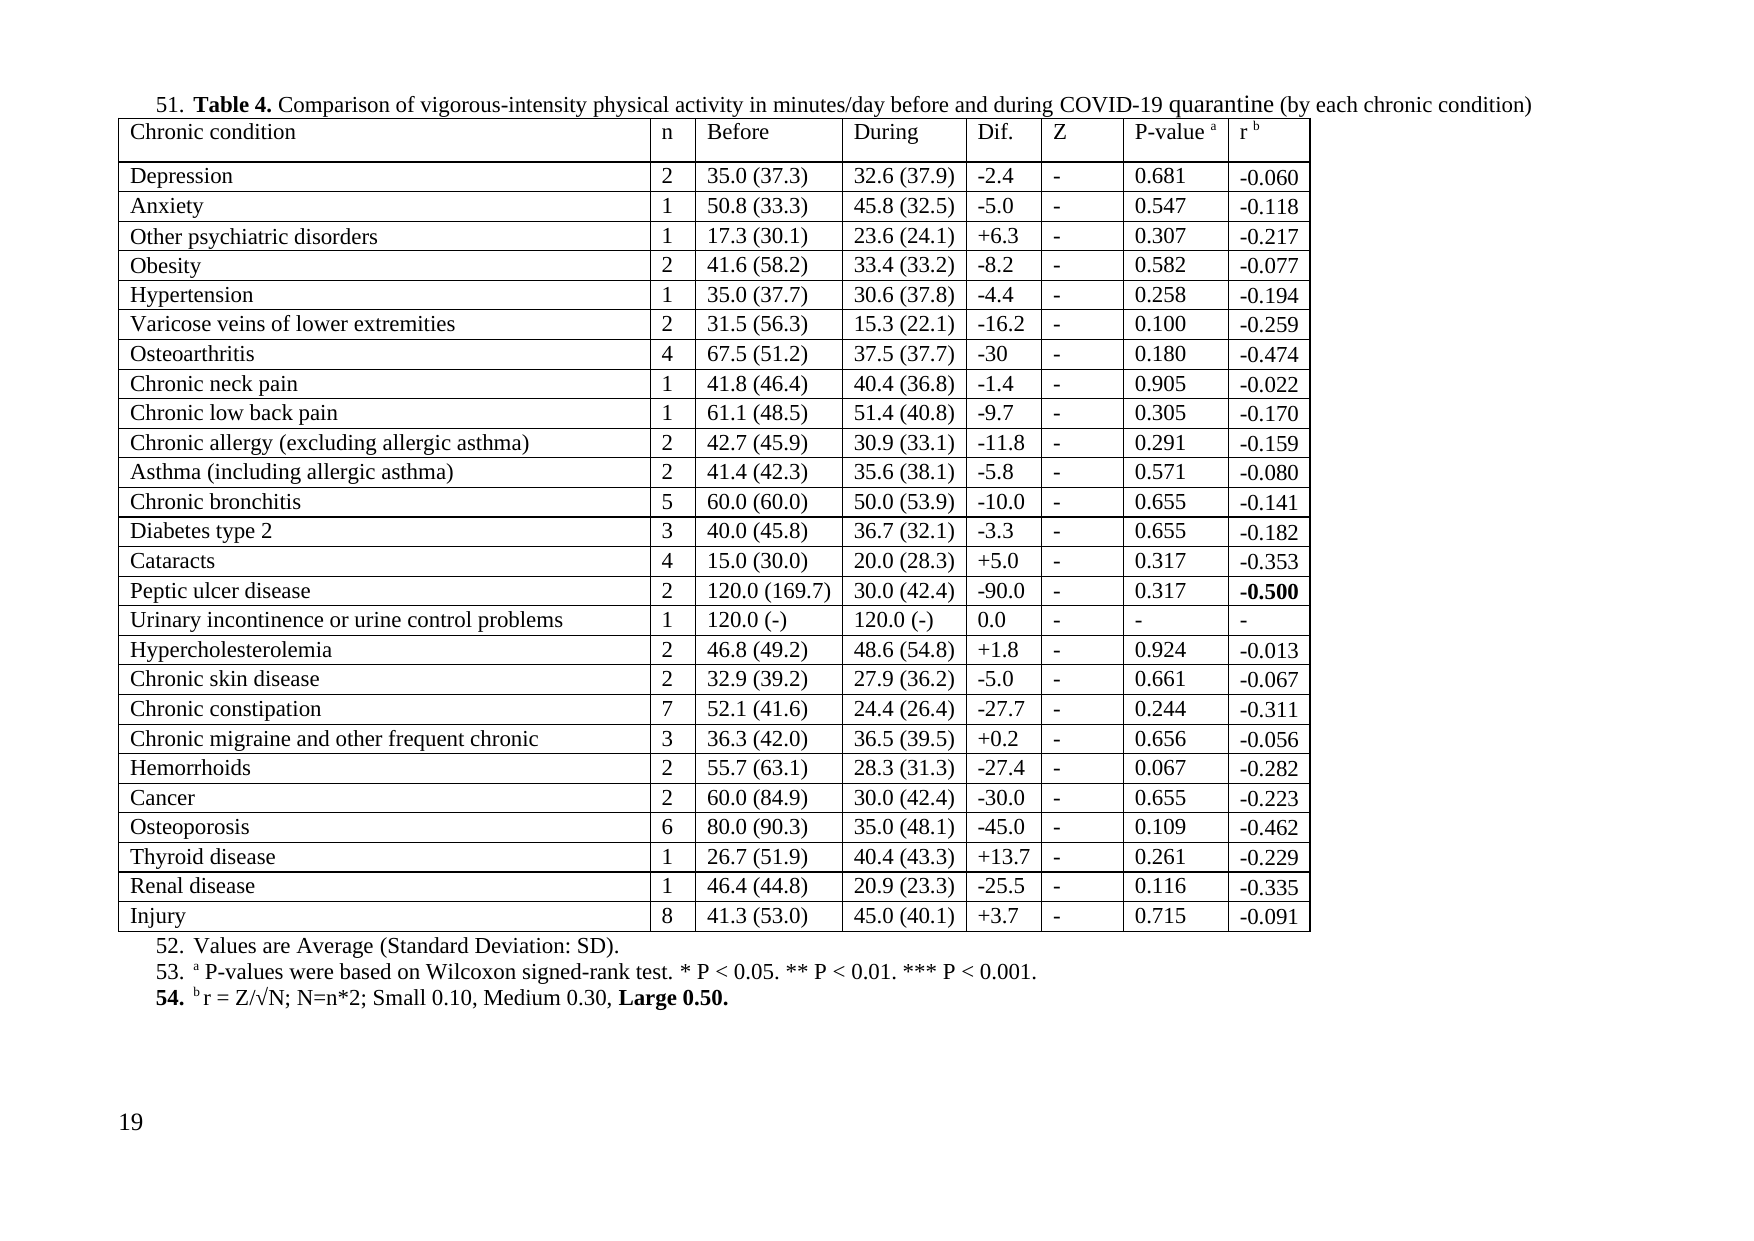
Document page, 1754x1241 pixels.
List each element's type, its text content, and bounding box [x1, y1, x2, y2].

table_cell -0.170 [1229, 399, 1309, 428]
table_header Chronic condition [119, 119, 650, 161]
table_cell -16.2 [967, 310, 1041, 339]
table_cell -0.056 [1229, 725, 1309, 753]
table_cell -0.411 [1042, 163, 1123, 191]
table_cell 27.9 (36.2) [843, 665, 966, 694]
table_cell -1.122 [1042, 843, 1123, 871]
table_cell Depression [119, 163, 650, 191]
table_cell - [1229, 606, 1309, 635]
table_cell Hypertension [119, 281, 650, 309]
table_cell 31.5 (56.3) [696, 310, 842, 339]
table_cell 20.0 (28.3) [843, 547, 966, 576]
table_cell 17.3 (30.1) [696, 222, 842, 250]
table_cell +6.3 [967, 222, 1041, 250]
table_cell 48.6 (54.8) [843, 636, 966, 664]
table_cell +5.0 [967, 547, 1041, 576]
table_cell -0.223 [1229, 784, 1309, 812]
table_cell 120.0 (-) [843, 606, 966, 635]
table_cell 0.317 [1124, 547, 1228, 576]
table_cell 5 [651, 488, 695, 516]
table_cell 37.5 (37.7) [843, 340, 966, 368]
table_cell -1.025 [1042, 399, 1123, 428]
table_cell 14 [651, 370, 695, 398]
table_cell 55.7 (63.1) [696, 754, 842, 783]
table_cell -0.474 [1229, 340, 1309, 368]
table_cell -0.438 [1042, 665, 1123, 694]
table_cell -5.8 [967, 458, 1041, 487]
table_cell -27.4 [967, 754, 1041, 783]
table_cell 0.656 [1124, 725, 1228, 753]
table_cell -4.4 [967, 281, 1041, 309]
table_cell 20 [651, 310, 695, 339]
table_cell -0.444 [1042, 725, 1123, 753]
table_cell 36.3 (42.0) [696, 725, 842, 753]
table_cell 15.0 (30.0) [696, 547, 842, 576]
table_cell -1.829 [1042, 754, 1123, 783]
table_cell 0.655 [1124, 488, 1228, 516]
table_cell 52.1 (41.6) [696, 695, 842, 723]
table_cell 25 [651, 251, 695, 280]
table_cell 15.3 (22.1) [843, 310, 966, 339]
table_cell 25 [651, 458, 695, 487]
table_cell Renal disease [119, 873, 650, 901]
table_cell 21 [651, 665, 695, 694]
table_cell Thyroid disease [119, 843, 650, 871]
table_cell 13 [651, 192, 695, 221]
table_cell -0.447 [1042, 488, 1123, 516]
table_cell 0.317 [1124, 577, 1228, 605]
table_header Before [696, 119, 842, 161]
table_cell 35.0 (48.1) [843, 813, 966, 842]
table_cell 35.0 (37.7) [696, 281, 842, 309]
table_cell 2 [651, 577, 695, 605]
table_cell 0.661 [1124, 665, 1228, 694]
table_cell 0.116 [1124, 873, 1228, 901]
table_cell Chronic allergy (excluding allergic asthma) [119, 429, 650, 457]
table_cell 0.582 [1124, 251, 1228, 280]
table_header Z [1042, 119, 1123, 161]
table_cell 120.0 (-) [696, 606, 842, 635]
table_cell -1.021 [1042, 222, 1123, 250]
table_cell 0.571 [1124, 458, 1228, 487]
table_cell -0.462 [1229, 813, 1309, 842]
table_cell 41.6 (58.2) [696, 251, 842, 280]
table_cell 60.0 (60.0) [696, 488, 842, 516]
table_cell -0.118 [1042, 370, 1123, 398]
table_cell Urinary incontinence or urine control problems [119, 606, 650, 635]
table_cell - [1042, 606, 1123, 635]
table_cell -0.095 [1042, 636, 1123, 664]
table_cell -0.077 [1229, 251, 1309, 280]
table_cell 6 [651, 813, 695, 842]
table_cell -1.642 [1042, 310, 1123, 339]
table_cell 0.067 [1124, 754, 1228, 783]
table_cell -0.353 [1229, 547, 1309, 576]
table_cell -0.159 [1229, 429, 1309, 457]
table_cell -8.2 [967, 251, 1041, 280]
table_cell 46.8 (49.2) [696, 636, 842, 664]
table_cell 60.0 (84.9) [696, 784, 842, 812]
table_cell 21 [651, 754, 695, 783]
table_cell -5.0 [967, 665, 1041, 694]
table_cell 46.4 (44.8) [696, 873, 842, 901]
table_cell -0.141 [1229, 488, 1309, 516]
table_header During [843, 119, 966, 161]
table_cell Chronic migraine and other frequent chronic headaches [119, 725, 650, 753]
table_cell -0.182 [1229, 518, 1309, 546]
table_cell Varicose veins of lower extremities [119, 310, 650, 339]
table_cell -0.365 [1042, 902, 1123, 931]
table_cell 30.6 (37.8) [843, 281, 966, 309]
table_cell -1.165 [1042, 695, 1123, 723]
table_cell 42.7 (45.9) [696, 429, 842, 457]
table_cell 25 [651, 636, 695, 664]
table_cell -1.000 [1042, 577, 1123, 605]
table_cell 0.655 [1124, 518, 1228, 546]
list Table 4. Comparison of vigorous-intensity physical activity in minutes/day before and during COVID-19 quarantine (by each chronic condition) [156, 89, 1592, 117]
table_cell -0.194 [1229, 281, 1309, 309]
table_cell 3 [651, 518, 695, 546]
table_cell 20.9 (23.3) [843, 873, 966, 901]
table_cell 40.4 (36.8) [843, 370, 966, 398]
table_cell 0.0 [967, 606, 1041, 635]
table_cell Chronic neck pain [119, 370, 650, 398]
table_cell -2.4 [967, 163, 1041, 191]
table_cell 0.291 [1124, 429, 1228, 457]
table_cell 0.244 [1124, 695, 1228, 723]
table_cell Other psychiatric disorders [119, 222, 650, 250]
table_cell Osteoarthritis [119, 340, 650, 368]
table_cell -0.335 [1229, 873, 1309, 901]
table_cell Chronic low back pain [119, 399, 650, 428]
table_cell -0.013 [1229, 636, 1309, 664]
table_cell Chronic bronchitis [119, 488, 650, 516]
table_cell -0.060 [1229, 163, 1309, 191]
table_cell 0.307 [1124, 222, 1228, 250]
table_cell 1 [651, 606, 695, 635]
table_cell 0.109 [1124, 813, 1228, 842]
table_cell 2 [651, 784, 695, 812]
table_cell 36.5 (39.5) [843, 725, 966, 753]
table_cell 23 [651, 163, 695, 191]
table_cell -30 [967, 340, 1041, 368]
table_cell 61.1 (48.5) [696, 399, 842, 428]
table_cell -0.565 [1042, 458, 1123, 487]
table_cell +1.8 [967, 636, 1041, 664]
table_cell 0.715 [1124, 902, 1228, 931]
table_cell 33.4 (33.2) [843, 251, 966, 280]
table_cell Diabetes type 2 [119, 518, 650, 546]
table_cell -1.341 [1042, 340, 1123, 368]
table_cell 0.258 [1124, 281, 1228, 309]
table_header n [651, 119, 695, 161]
table_cell -0.022 [1229, 370, 1309, 398]
table_cell -0.282 [1229, 754, 1309, 783]
table_cell -1.572 [1042, 873, 1123, 901]
table_cell Hemorrhoids [119, 754, 650, 783]
table_cell -0.447 [1042, 784, 1123, 812]
table_cell 30.9 (33.1) [843, 429, 966, 457]
table_cell -0.500 [1229, 577, 1309, 605]
table_cell 0.100 [1124, 310, 1228, 339]
table_cell -45.0 [967, 813, 1041, 842]
table_cell Asthma (including allergic asthma) [119, 458, 650, 487]
table_cell 50.0 (53.9) [843, 488, 966, 516]
table_cell 45.8 (32.5) [843, 192, 966, 221]
table_cell -0.602 [1042, 192, 1123, 221]
list a P-values were based on Wilcoxon signed-rank test. * P < 0.05. ** P < 0.01. *** P < 0.001. [156, 958, 1636, 984]
table_cell -5.0 [967, 192, 1041, 221]
table_cell 4 [651, 340, 695, 368]
table_cell -3.3 [967, 518, 1041, 546]
table_cell Injury [119, 902, 650, 931]
table_cell 31 [651, 725, 695, 753]
table_cell 40.0 (45.8) [696, 518, 842, 546]
table_cell -25.5 [967, 873, 1041, 901]
table_cell 12 [651, 843, 695, 871]
table_cell Anxiety [119, 192, 650, 221]
table_cell 41.3 (53.0) [696, 902, 842, 931]
table_cell +3.7 [967, 902, 1041, 931]
table_cell -1.603 [1042, 813, 1123, 842]
table_cell 0.261 [1124, 843, 1228, 871]
table_cell -0.447 [1042, 518, 1123, 546]
table_cell 120.0 (169.7) [696, 577, 842, 605]
table_cell - [1124, 606, 1228, 635]
table_cell -0.080 [1229, 458, 1309, 487]
table_cell Chronic skin disease [119, 665, 650, 694]
table_cell 0.655 [1124, 784, 1228, 812]
table_cell -0.217 [1229, 222, 1309, 250]
table_cell 40.4 (43.3) [843, 843, 966, 871]
table_cell -0.091 [1229, 902, 1309, 931]
table_cell 32.6 (37.9) [843, 163, 966, 191]
table_cell -1.055 [1042, 429, 1123, 457]
table_cell 0.681 [1124, 163, 1228, 191]
table_cell 80.0 (90.3) [696, 813, 842, 842]
table_cell -0.067 [1229, 665, 1309, 694]
table_cell 32.9 (39.2) [696, 665, 842, 694]
table_cell 67.5 (51.2) [696, 340, 842, 368]
table_cell 0.924 [1124, 636, 1228, 664]
table_cell -90.0 [967, 577, 1041, 605]
table_cell +0.2 [967, 725, 1041, 753]
table_cell -1.131 [1042, 281, 1123, 309]
table_cell -0.550 [1042, 251, 1123, 280]
table_cell 18 [651, 399, 695, 428]
table_cell 0.905 [1124, 370, 1228, 398]
table_cell 28.3 (31.3) [843, 754, 966, 783]
table_cell +13.7 [967, 843, 1041, 871]
table_cell 0.180 [1124, 340, 1228, 368]
table_cell -10.0 [967, 488, 1041, 516]
table_header Dif. [967, 119, 1041, 161]
list Values are Average (Standard Deviation: SD). [156, 932, 1592, 958]
table_cell 7 [651, 695, 695, 723]
table_cell 22 [651, 429, 695, 457]
table_cell -1.000 [1042, 547, 1123, 576]
table_cell 35.6 (38.1) [843, 458, 966, 487]
table_cell 4 [651, 547, 695, 576]
table_cell 30.0 (42.4) [843, 784, 966, 812]
table_header r b [1229, 119, 1309, 161]
table_cell 11 [651, 873, 695, 901]
table_cell 0.547 [1124, 192, 1228, 221]
table_cell -0.118 [1229, 192, 1309, 221]
table_cell 23.6 (24.1) [843, 222, 966, 250]
table_cell -9.7 [967, 399, 1041, 428]
table_cell 17 [651, 281, 695, 309]
table_cell Peptic ulcer disease [119, 577, 650, 605]
table_cell 24.4 (26.4) [843, 695, 966, 723]
list b r = Z/√N; N=n*2; Small 0.10, Medium 0.30, Large 0.50. [156, 984, 1592, 1011]
table_cell 11 [651, 222, 695, 250]
table_cell -0.229 [1229, 843, 1309, 871]
table_cell 41.4 (42.3) [696, 458, 842, 487]
table_cell -0.259 [1229, 310, 1309, 339]
table_cell 36.7 (32.1) [843, 518, 966, 546]
table_cell 45.0 (40.1) [843, 902, 966, 931]
table_cell 8 [651, 902, 695, 931]
table_cell Osteoporosis [119, 813, 650, 842]
table_cell Cataracts [119, 547, 650, 576]
table_cell -30.0 [967, 784, 1041, 812]
table_cell -11.8 [967, 429, 1041, 457]
table_cell -0.311 [1229, 695, 1309, 723]
table_cell -1.4 [967, 370, 1041, 398]
table_cell -27.7 [967, 695, 1041, 723]
table_cell 26.7 (51.9) [696, 843, 842, 871]
table_cell Cancer [119, 784, 650, 812]
table_cell Obesity [119, 251, 650, 280]
table_cell Chronic constipation [119, 695, 650, 723]
table_cell 41.8 (46.4) [696, 370, 842, 398]
table_cell 51.4 (40.8) [843, 399, 966, 428]
table_cell 50.8 (33.3) [696, 192, 842, 221]
table_cell 35.0 (37.3) [696, 163, 842, 191]
table_cell 0.305 [1124, 399, 1228, 428]
table_cell Hypercholesterolemia [119, 636, 650, 664]
table_header P-value a [1124, 119, 1228, 161]
table_cell 30.0 (42.4) [843, 577, 966, 605]
